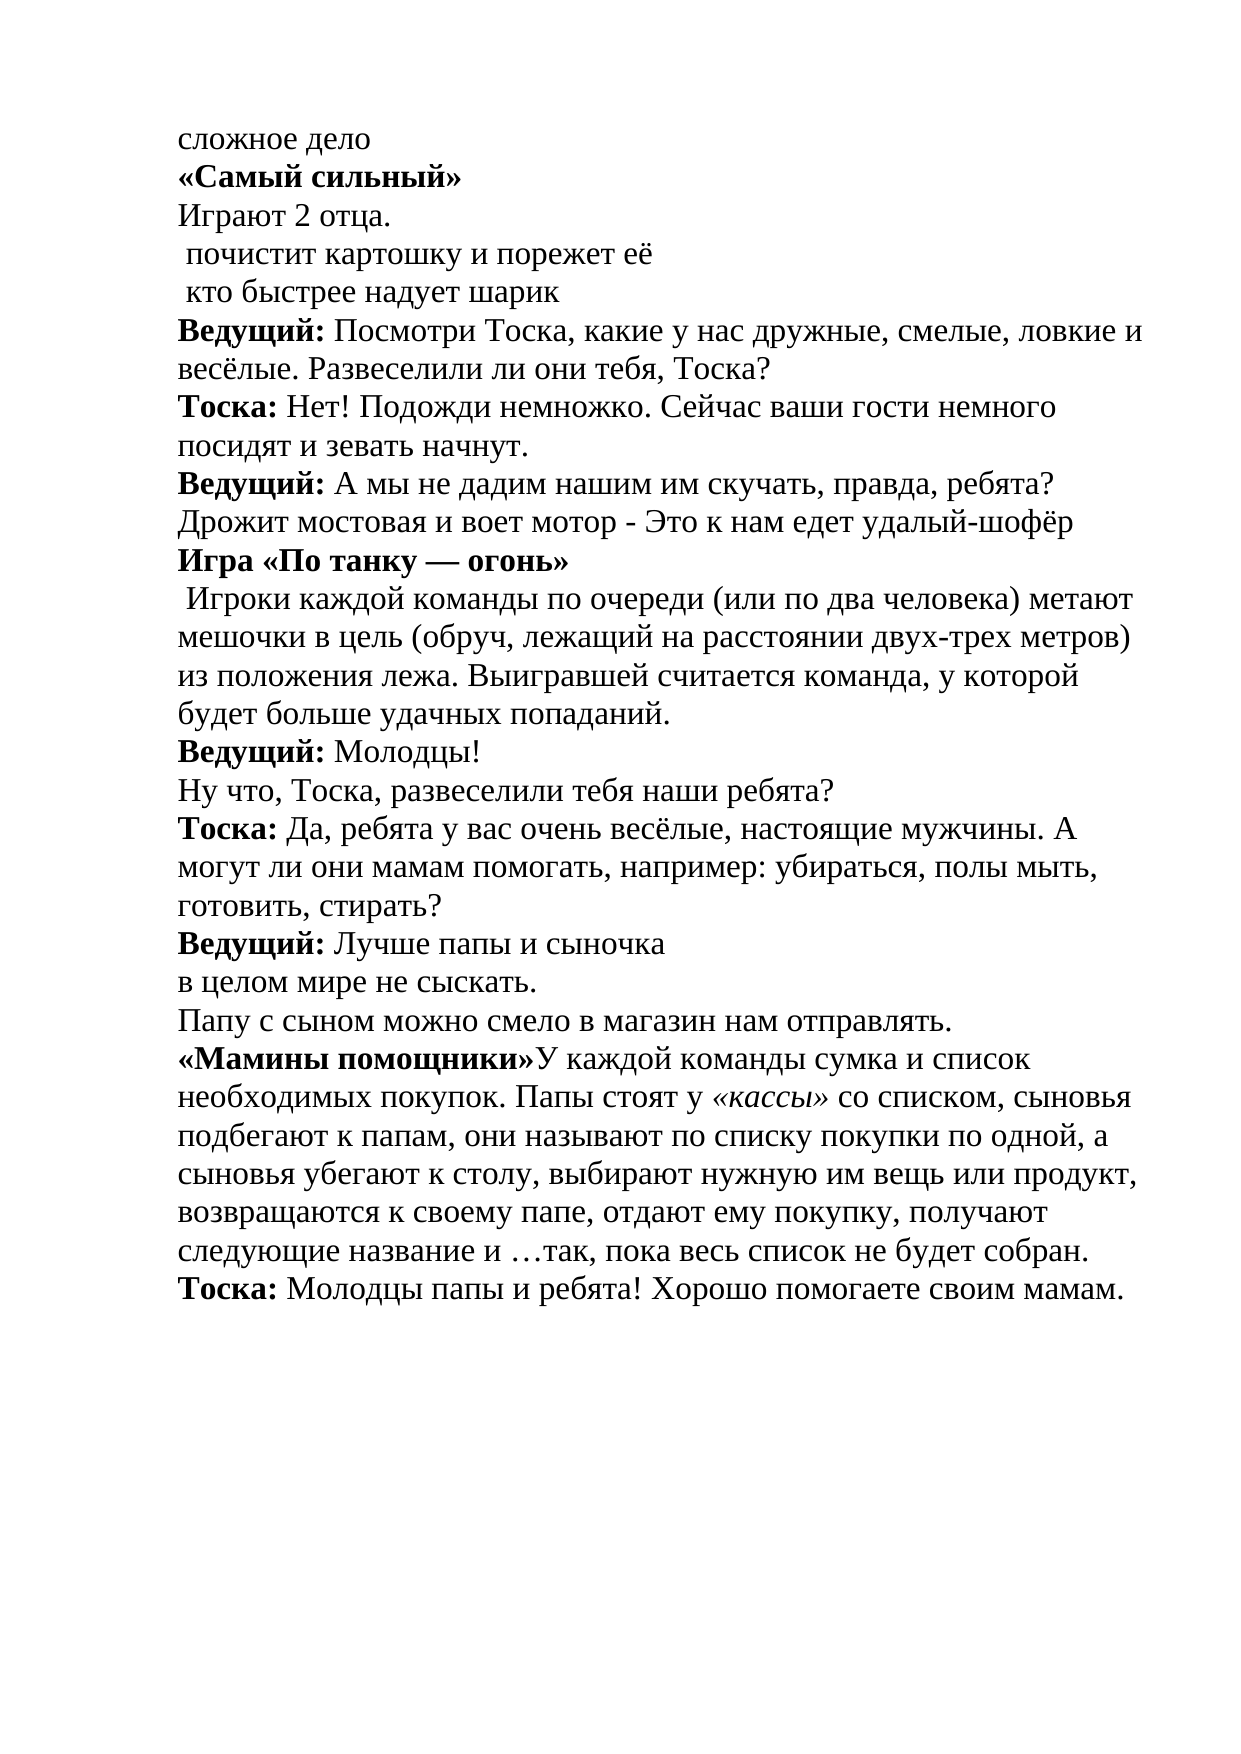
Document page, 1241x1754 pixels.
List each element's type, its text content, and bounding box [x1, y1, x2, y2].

text Папу с сыном можно смело в магазин нам отправлять. «Мамины помощники»У каждой команды сумка и список необходимых покупок. Папы стоят у «кассы» со списком, сыновья подбегают к папам, они называют по списку покупки по одной, а сыновья убегают к столу, выбирают нужную им вещь или продукт, возвращаются к своему папе, отдают ему покупку, получают следующие название и …так, пока весь список не будет собран. Тоска: Молодцы папы и ребята! Хорошо помогаете своим мамам. [177, 1000, 1152, 1449]
text кто быстрее надует шарик [177, 271, 1152, 310]
text Ведущий: Молодцы! Ну что, Тоска, развеселили тебя наши ребята? Тоска: Да, ребята у вас очень весёлые, настоящие мужчины. А могут ли они мамам помогать, например: убираться, полы мыть, готовить, стирать? Ведущий: Лучше папы и сыночка [177, 731, 1152, 961]
text Ведущий: Посмотри Тоска, какие у нас дружные, смелые, ловкие и весёлые. Развеселили ли они тебя, Тоска? Тоска: Нет! Подожди немножко. Сейчас ваши гости немного посидят и зевать начнут. Ведущий: А мы не дадим нашим им скучать, правда, ребята? Дрожит мостовая и воет мотор - Это к нам едет удалый-шофёр Игра «По танку — огонь» [177, 310, 1152, 578]
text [177, 118, 1152, 195]
text Игроки каждой команды по очереди (или по два человека) метают мешочки в цель (обруч, лежащий на расстоянии двух-трех метров) из положения лежа. Выигравшей считается команда, у которой будет больше удачных попаданий. [177, 578, 1152, 731]
text Играют 2 отца. почистит картошку и порежет её [177, 195, 1152, 271]
text в целом мире не сыскать. [177, 961, 1152, 1000]
